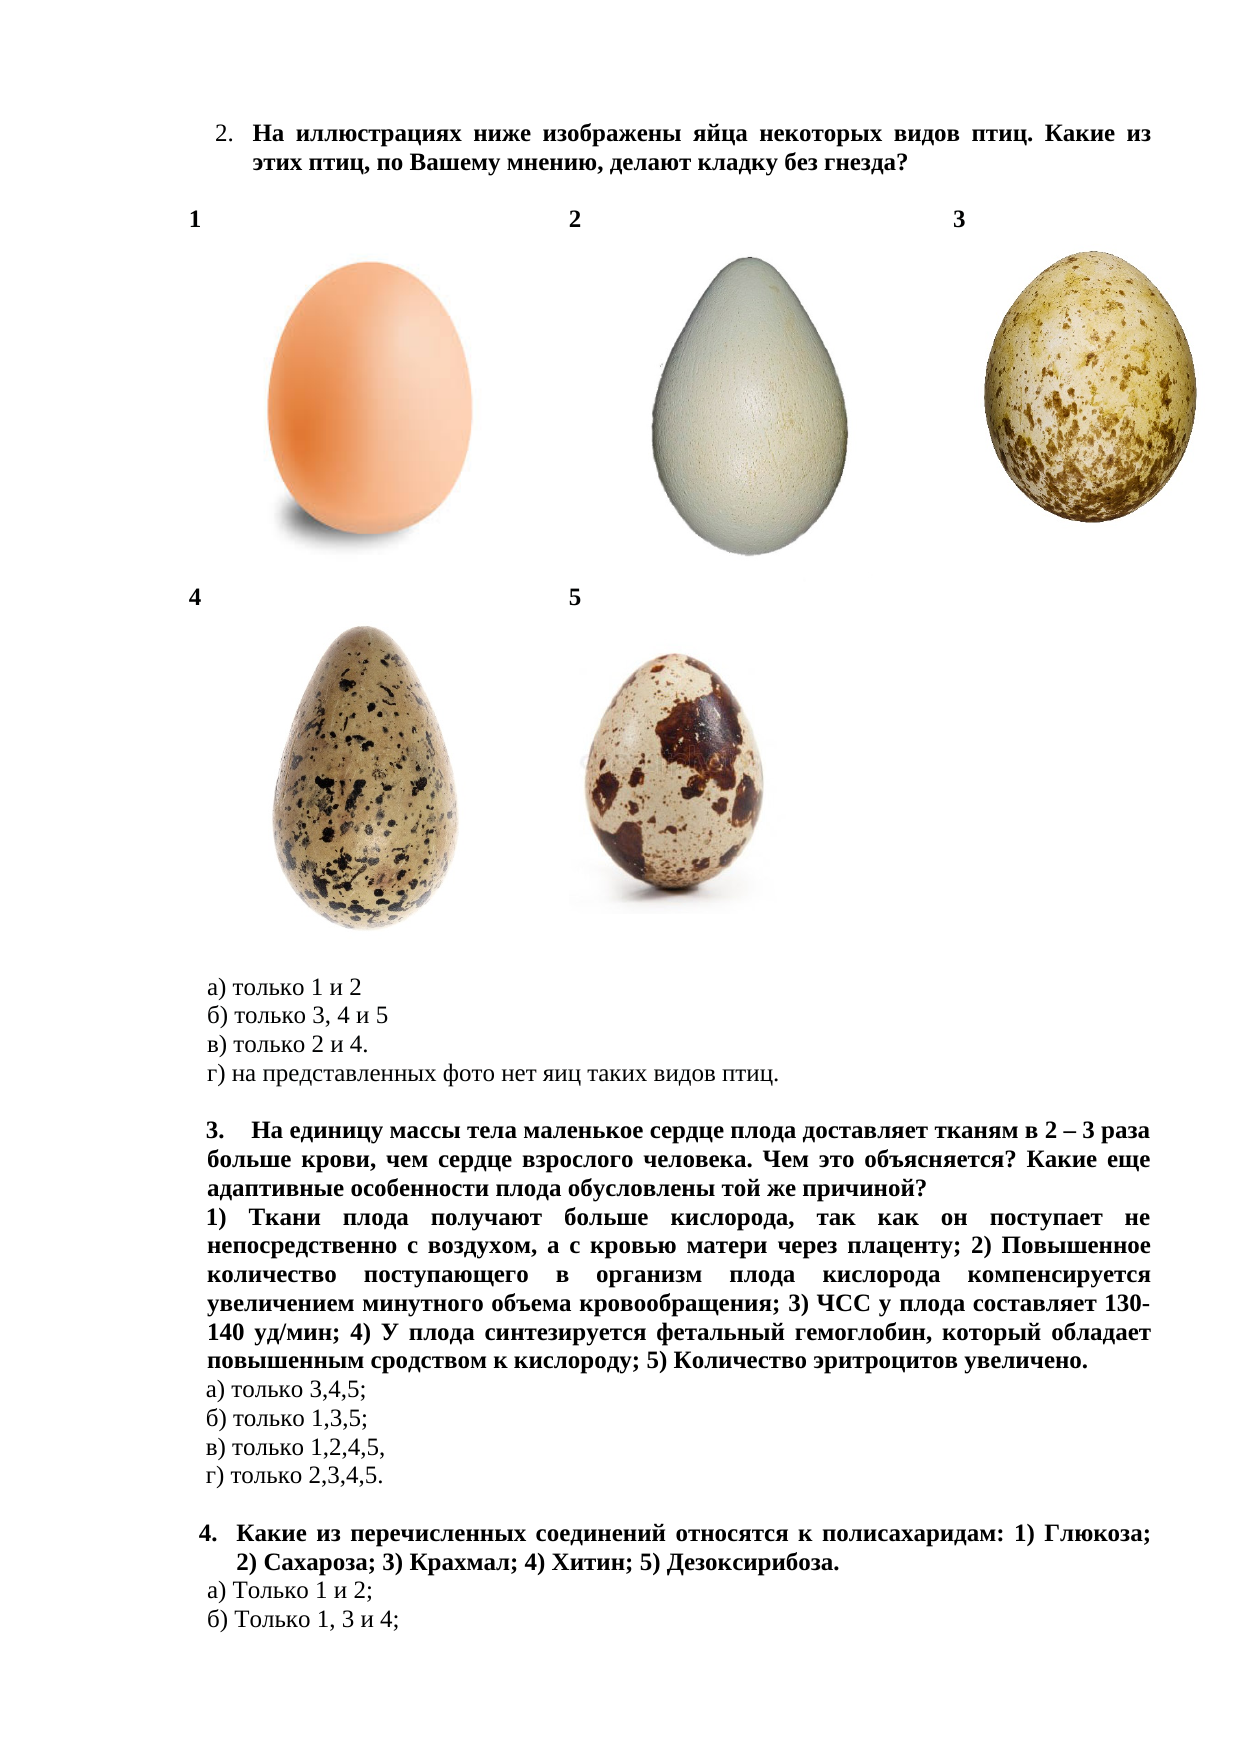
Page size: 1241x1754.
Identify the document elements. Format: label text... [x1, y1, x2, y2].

text в) только 1,2,4,5, [206, 1432, 1152, 1461]
list На единицу массы тела маленькое сердце плода доставляет тканям в 2 – 3 раза больше крови, чем сердце взрослого человека. Чем это объясняется? Какие еще адаптивные особенности плода обусловлены той же причиной? [206, 1116, 1152, 1202]
text б) только 1,3,5; [206, 1403, 1152, 1432]
table_cell 5 [558, 582, 1237, 943]
text б) Только 1, 3 и 4; [207, 1604, 1152, 1633]
list 1) Ткани плода получают больше кислорода, так как он поступает не непосредственно с воздухом, а с кровью матери через плаценту; 2) Повышенное количество поступающего в организм плода кислорода компенсируется увеличением минутного объема кровообращения; 3) ЧСС у плода составляет 130-140 уд/мин; 4) У плода синтезируется фетальный гемоглобин, который обладает повышенным сродством к кислороду; 5) Количество эритроцитов увеличено. [206, 1202, 1152, 1374]
text г) только 2,3,4,5. [206, 1461, 1152, 1489]
table_header 1 [177, 204, 557, 582]
list Какие из перечисленных соединений относятся к полисахаридам: 1) Глюкоза; 2) Сахароза; 3) Крахмал; 4) Хитин; 5) Дезоксирибоза. [199, 1518, 1152, 1576]
text г) на представленных фото нет яиц таких видов птиц. [207, 1058, 1152, 1087]
table_cell 4 [177, 582, 557, 943]
text а) только 1 и 2 [207, 972, 1152, 1001]
list На иллюстрациях ниже изображены яйца некоторых видов птиц. Какие из этих птиц, по Вашему мнению, делают кладку без гнезда? [215, 118, 1152, 176]
picture [246, 610, 489, 944]
table_header 3 [942, 204, 1237, 582]
picture [963, 233, 1216, 538]
text в) только 2 и 4. [207, 1029, 1152, 1058]
picture [243, 233, 492, 573]
table_header 2 [558, 204, 942, 582]
picture [626, 233, 873, 582]
picture [568, 639, 786, 914]
text а) только 3,4,5; [206, 1374, 1152, 1403]
text б) только 3, 4 и 5 [207, 1001, 1152, 1029]
text а) Только 1 и 2; [207, 1576, 1152, 1604]
